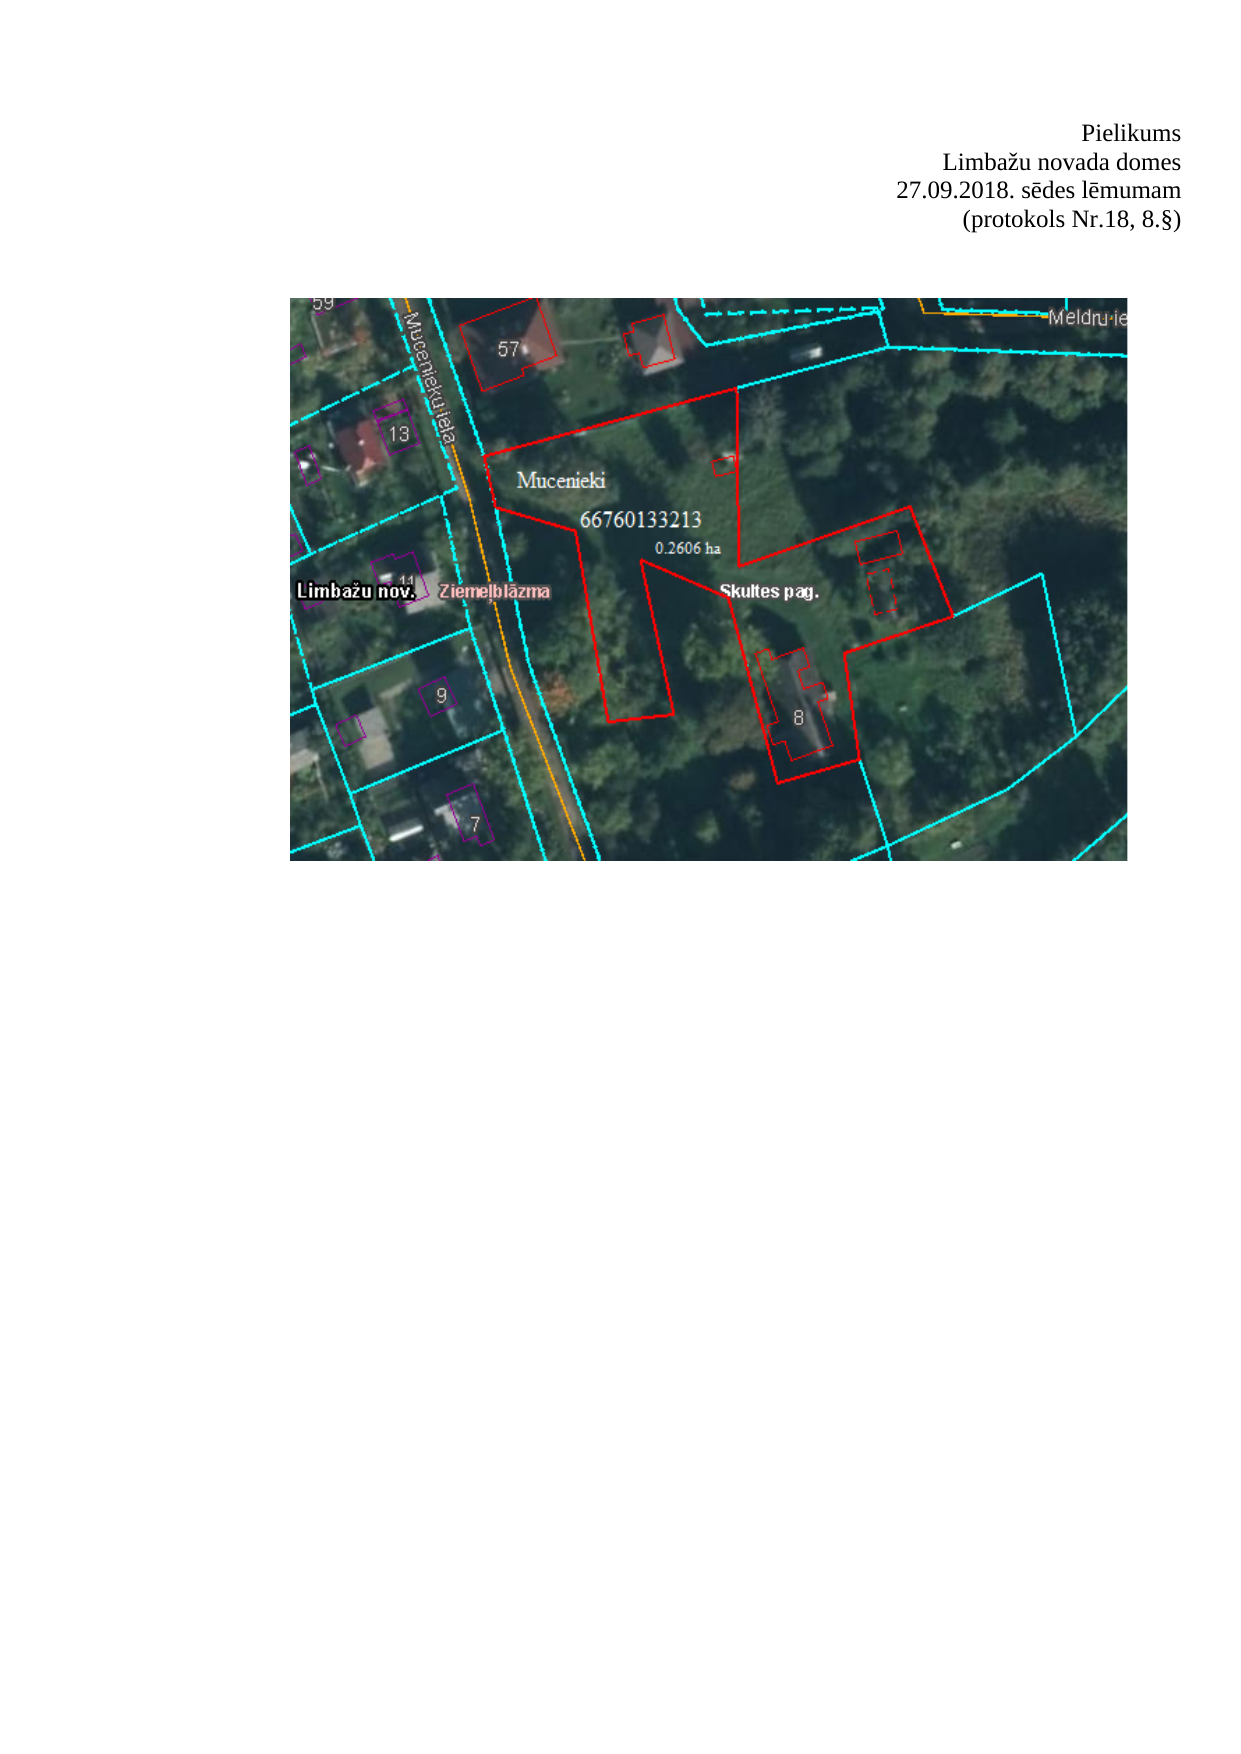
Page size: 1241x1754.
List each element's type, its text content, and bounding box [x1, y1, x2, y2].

picture [290, 298, 1128, 861]
text Limbažu novada domes [177, 147, 1181, 176]
text (protokols Nr.18, 8.§) [177, 204, 1181, 233]
text 27.09.2018. sēdes lēmumam [177, 176, 1181, 204]
text Pielikums [177, 118, 1181, 147]
